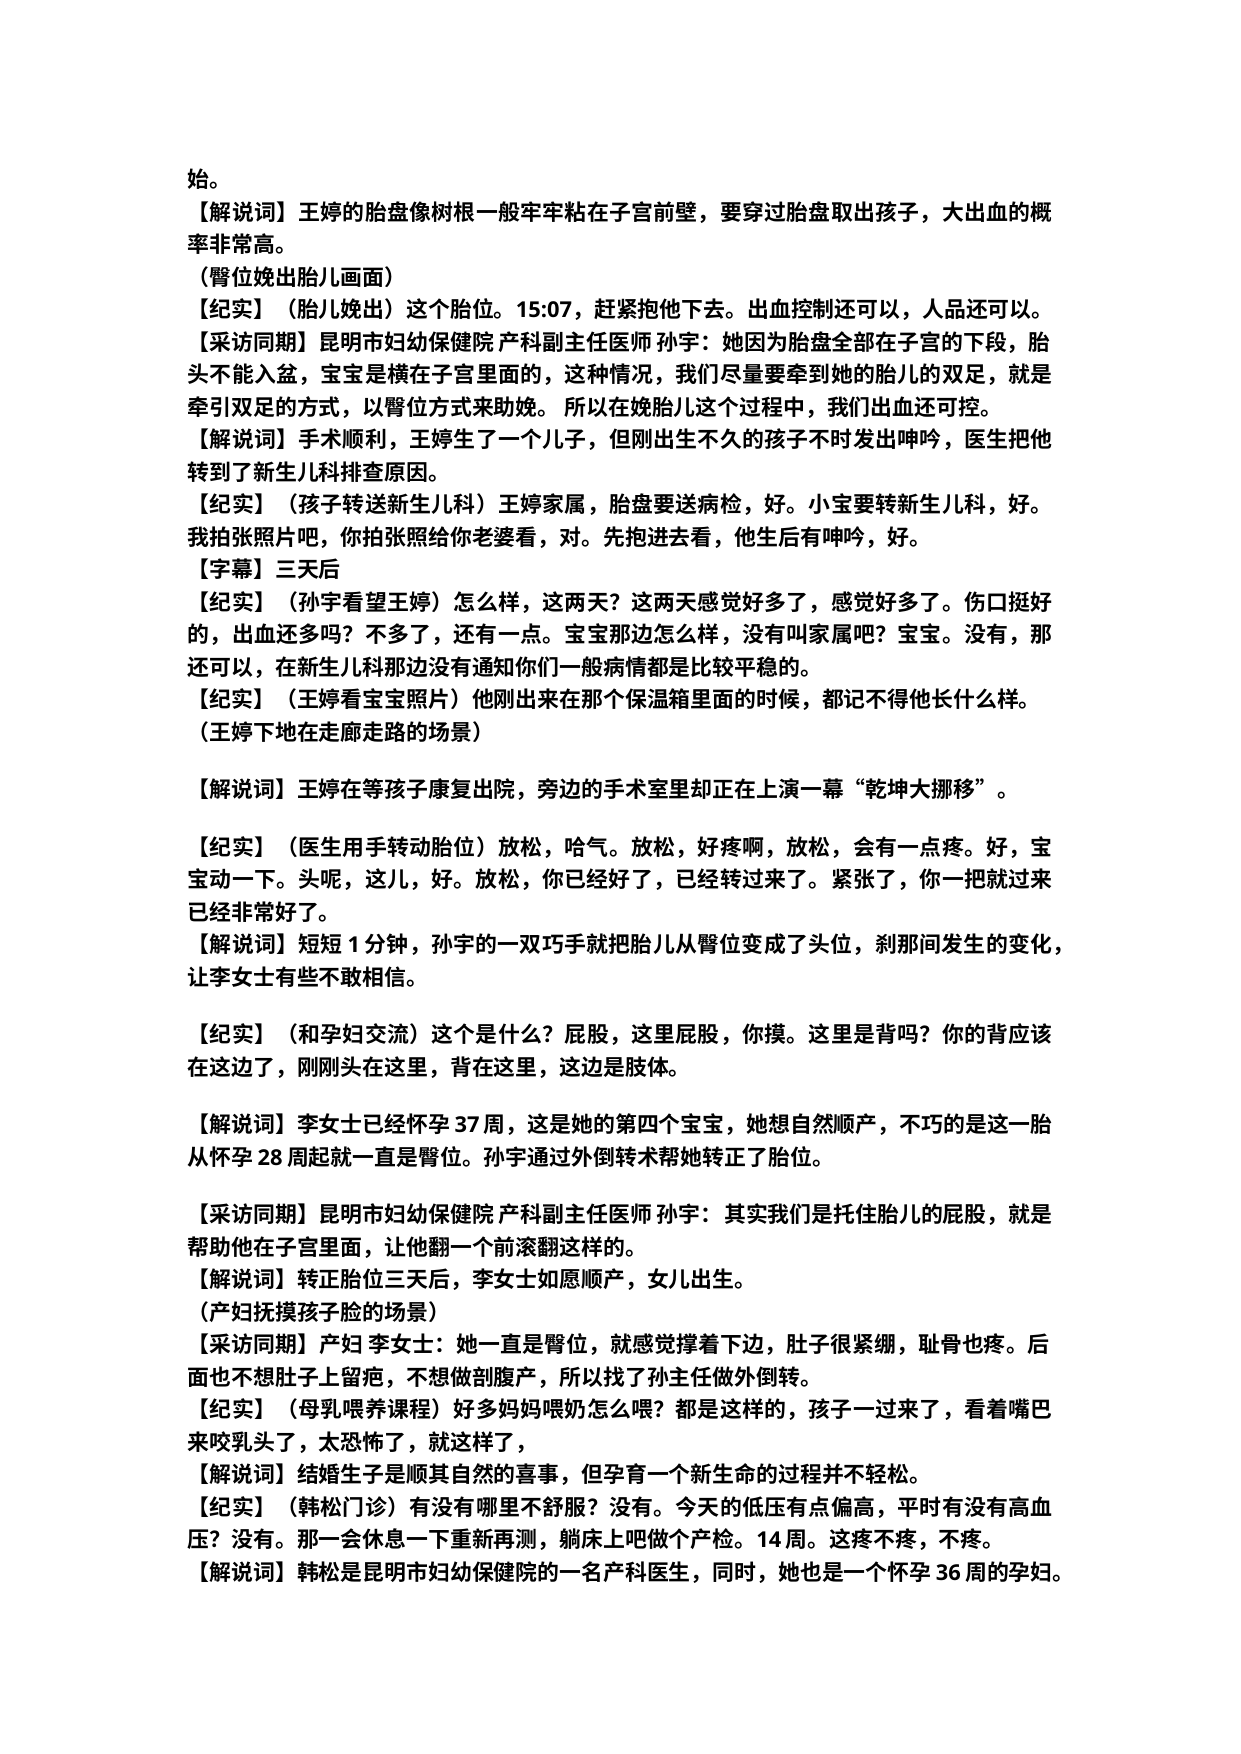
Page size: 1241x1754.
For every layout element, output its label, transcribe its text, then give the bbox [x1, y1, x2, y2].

text 【纪实】（王婷看宝宝照片）他刚出来在那个保温箱里面的时候，都记不得他长什么样。 [187, 682, 1053, 714]
text 【纪实】（医生用手转动胎位）放松，哈气。放松，好疼啊，放松，会有一点疼。好，宝宝动一下。头呢，这儿，好。放松，你已经好了，已经转过来了。紧张了，你一把就过来已经非常好了。 [187, 829, 1053, 927]
text 【解说词】韩松是昆明市妇幼保健院的一名产科医生，同时，她也是一个怀孕36周的孕妇。 [187, 1554, 1053, 1587]
text 【解说词】王婷在等孩子康复出院，旁边的手术室里却正在上演一幕“乾坤大挪移”。 [187, 772, 1053, 804]
text 【纪实】（韩松门诊）有没有哪里不舒服？没有。今天的低压有点偏高，平时有没有高血压？没有。那一会休息一下重新再测，躺床上吧做个产检。14周。这疼不疼，不疼。 [187, 1489, 1053, 1554]
text （臀位娩出胎儿画面） [187, 259, 1053, 292]
text 【解说词】手术顺利，王婷生了一个儿子，但刚出生不久的孩子不时发出呻吟，医生把他转到了新生儿科排查原因。 [187, 422, 1053, 487]
text 【纪实】（和孕妇交流）这个是什么？屁股，这里屁股，你摸。这里是背吗？你的背应该在这边了，刚刚头在这里，背在这里，这边是肢体。 [187, 1017, 1053, 1082]
text 【解说词】结婚生子是顺其自然的喜事，但孕育一个新生命的过程并不轻松。 [187, 1457, 1053, 1489]
text 【解说词】王婷的胎盘像树根一般牢牢粘在子宫前壁，要穿过胎盘取出孩子，大出血的概率非常高。 [187, 194, 1053, 259]
text 【字幕】三天后 [187, 552, 1053, 584]
text （王婷下地在走廊走路的场景） [187, 714, 1053, 747]
text 【解说词】转正胎位三天后，李女士如愿顺产，女儿出生。 [187, 1262, 1053, 1294]
text 【纪实】（母乳喂养课程）好多妈妈喂奶怎么喂？都是这样的，孩子一过来了，看着嘴巴来咬乳头了，太恐怖了，就这样了， [187, 1392, 1053, 1457]
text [187, 162, 1053, 194]
text （产妇抚摸孩子脸的场景） [187, 1294, 1053, 1327]
text 【纪实】（孙宇看望王婷）怎么样，这两天？这两天感觉好多了，感觉好多了。伤口挺好的，出血还多吗？不多了，还有一点。宝宝那边怎么样，没有叫家属吧？宝宝。没有，那还可以，在新生儿科那边没有通知你们一般病情都是比较平稳的。 [187, 584, 1053, 682]
text 【采访同期】产妇 李女士：她一直是臀位，就感觉撑着下边，肚子很紧绷，耻骨也疼。后面也不想肚子上留疤，不想做剖腹产，所以找了孙主任做外倒转。 [187, 1327, 1053, 1392]
text 【解说词】李女士已经怀孕37周，这是她的第四个宝宝，她想自然顺产，不巧的是这一胎从怀孕28周起就一直是臀位。孙宇通过外倒转术帮她转正了胎位。 [187, 1107, 1053, 1172]
text 【采访同期】昆明市妇幼保健院 产科副主任医师 孙宇：她因为胎盘全部在子宫的下段，胎头不能入盆，宝宝是横在子宫里面的，这种情况，我们尽量要牵到她的胎儿的双足，就是牵引双足的方式，以臀位方式来助娩。 所以在娩胎儿这个过程中，我们出血还可控。 [187, 324, 1053, 422]
text 【纪实】（胎儿娩出）这个胎位。15:07，赶紧抱他下去。出血控制还可以，人品还可以。 [187, 292, 1053, 324]
text 【解说词】短短1分钟，孙宇的一双巧手就把胎儿从臀位变成了头位，刹那间发生的变化，让李女士有些不敢相信。 [187, 927, 1053, 992]
text 【采访同期】昆明市妇幼保健院 产科副主任医师 孙宇：其实我们是托住胎儿的屁股，就是帮助他在子宫里面，让他翻一个前滚翻这样的。 [187, 1197, 1053, 1262]
text 【纪实】（孩子转送新生儿科）王婷家属，胎盘要送病检，好。小宝要转新生儿科，好。我拍张照片吧，你拍张照给你老婆看，对。先抱进去看，他生后有呻吟，好。 [187, 487, 1053, 552]
